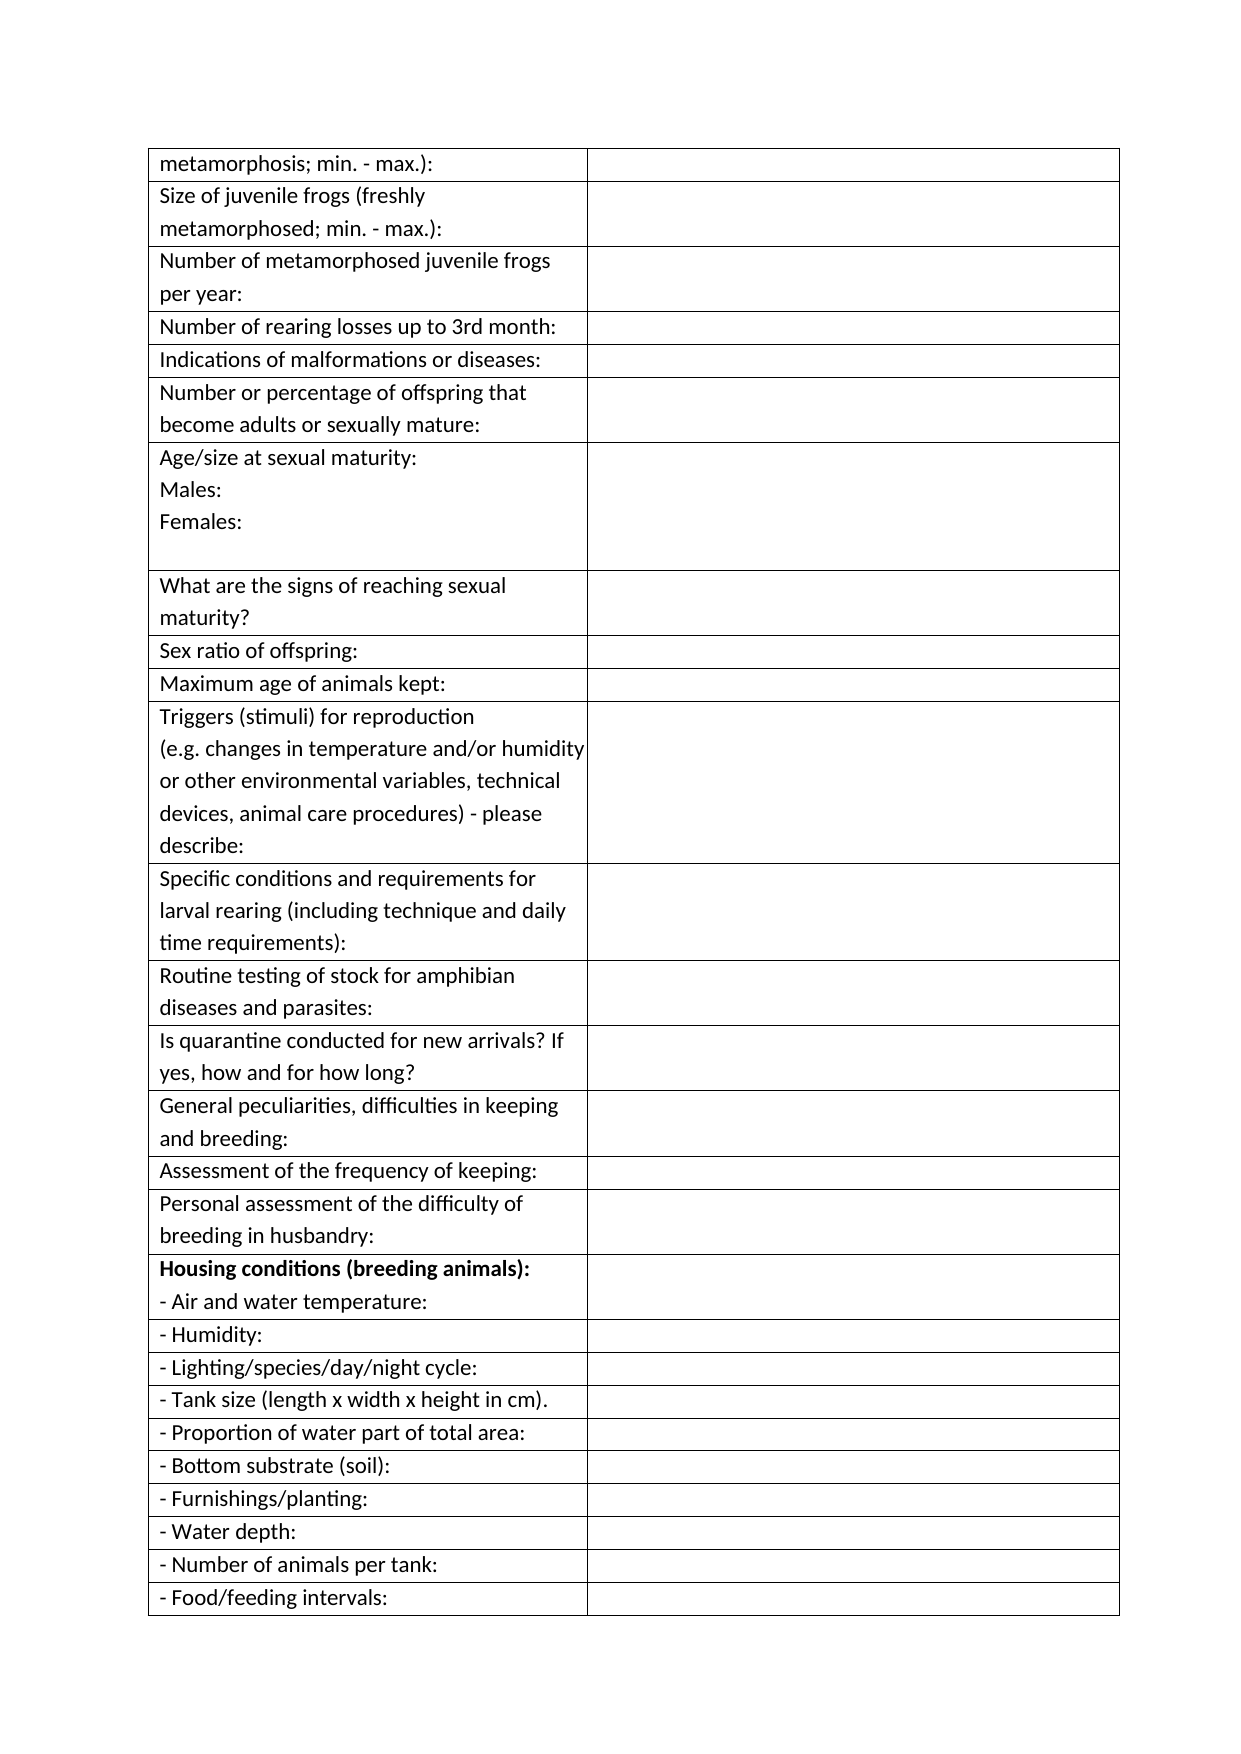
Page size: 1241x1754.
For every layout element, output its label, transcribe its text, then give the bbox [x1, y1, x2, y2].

table_cell Indications of malformations or diseases: [149, 345, 587, 377]
table_cell Personal assessment of the difficulty of breeding in husbandry: [149, 1190, 587, 1253]
table_cell - Furnishings/planting: [149, 1484, 587, 1516]
table_cell [588, 1353, 1119, 1384]
table_cell [588, 864, 1119, 960]
table_cell Specific conditions and requirements for larval rearing (including technique and daily time requirements): [149, 864, 587, 960]
table_cell - Number of animals per tank: [149, 1550, 587, 1582]
table_cell - Tank size (length x width x height in cm). [149, 1386, 587, 1417]
table_cell [588, 378, 1119, 442]
table_cell Size of juvenile frogs (freshly metamorphosed; min. - max.): [149, 182, 587, 246]
table_cell [588, 182, 1119, 246]
table_cell General peculiarities, difficulties in keeping and breeding: [149, 1091, 587, 1156]
table_cell [588, 1550, 1119, 1582]
table_cell [588, 1419, 1119, 1450]
table_cell [588, 1026, 1119, 1090]
table_cell - Bottom substrate (soil): [149, 1451, 587, 1483]
table_cell [588, 961, 1119, 1025]
table_cell [588, 1517, 1119, 1549]
table_cell Number of rearing losses up to 3rd month: [149, 312, 587, 344]
table_cell - Food/feeding intervals: [149, 1583, 587, 1615]
table_cell Age/size at sexual maturity: Males: Females: [149, 443, 587, 570]
table_cell [588, 247, 1119, 311]
table_cell [588, 1190, 1119, 1253]
table_cell [588, 1091, 1119, 1156]
table_cell [588, 312, 1119, 344]
table_cell [588, 636, 1119, 668]
table_cell [588, 1157, 1119, 1188]
table_cell Triggers (stimuli) for reproduction (e.g. changes in temperature and/or humidity or other environmental variables, technical devices, animal care procedures) - please describe: [149, 702, 587, 863]
table_cell - Water depth: [149, 1517, 587, 1549]
table_cell Number of metamorphosed juvenile frogs per year: [149, 247, 587, 311]
table_cell [588, 1386, 1119, 1417]
table_cell Maximum age of animals kept: [149, 669, 587, 701]
table_cell [588, 571, 1119, 635]
table_cell [588, 702, 1119, 863]
table_cell - Humidity: [149, 1320, 587, 1352]
table_cell Routine testing of stock for amphibian diseases and parasites: [149, 961, 587, 1025]
table_cell [588, 1255, 1119, 1319]
table_cell - Lighting/species/day/night cycle: [149, 1353, 587, 1384]
table_cell [588, 669, 1119, 701]
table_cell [149, 149, 587, 181]
table_cell [588, 1583, 1119, 1615]
table_cell Sex ratio of offspring: [149, 636, 587, 668]
table_cell Housing conditions (breeding animals): - Air and water temperature: [149, 1255, 587, 1319]
table_cell What are the signs of reaching sexual maturity? [149, 571, 587, 635]
table_cell - Proportion of water part of total area: [149, 1419, 587, 1450]
table_cell [588, 1320, 1119, 1352]
table_cell Assessment of the frequency of keeping: [149, 1157, 587, 1188]
table_cell [588, 345, 1119, 377]
table_cell [588, 149, 1119, 181]
table_cell Number or percentage of offspring that become adults or sexually mature: [149, 378, 587, 442]
table_cell [588, 443, 1119, 570]
table_cell [588, 1484, 1119, 1516]
table_cell [588, 1451, 1119, 1483]
table_cell Is quarantine conducted for new arrivals? If yes, how and for how long? [149, 1026, 587, 1090]
